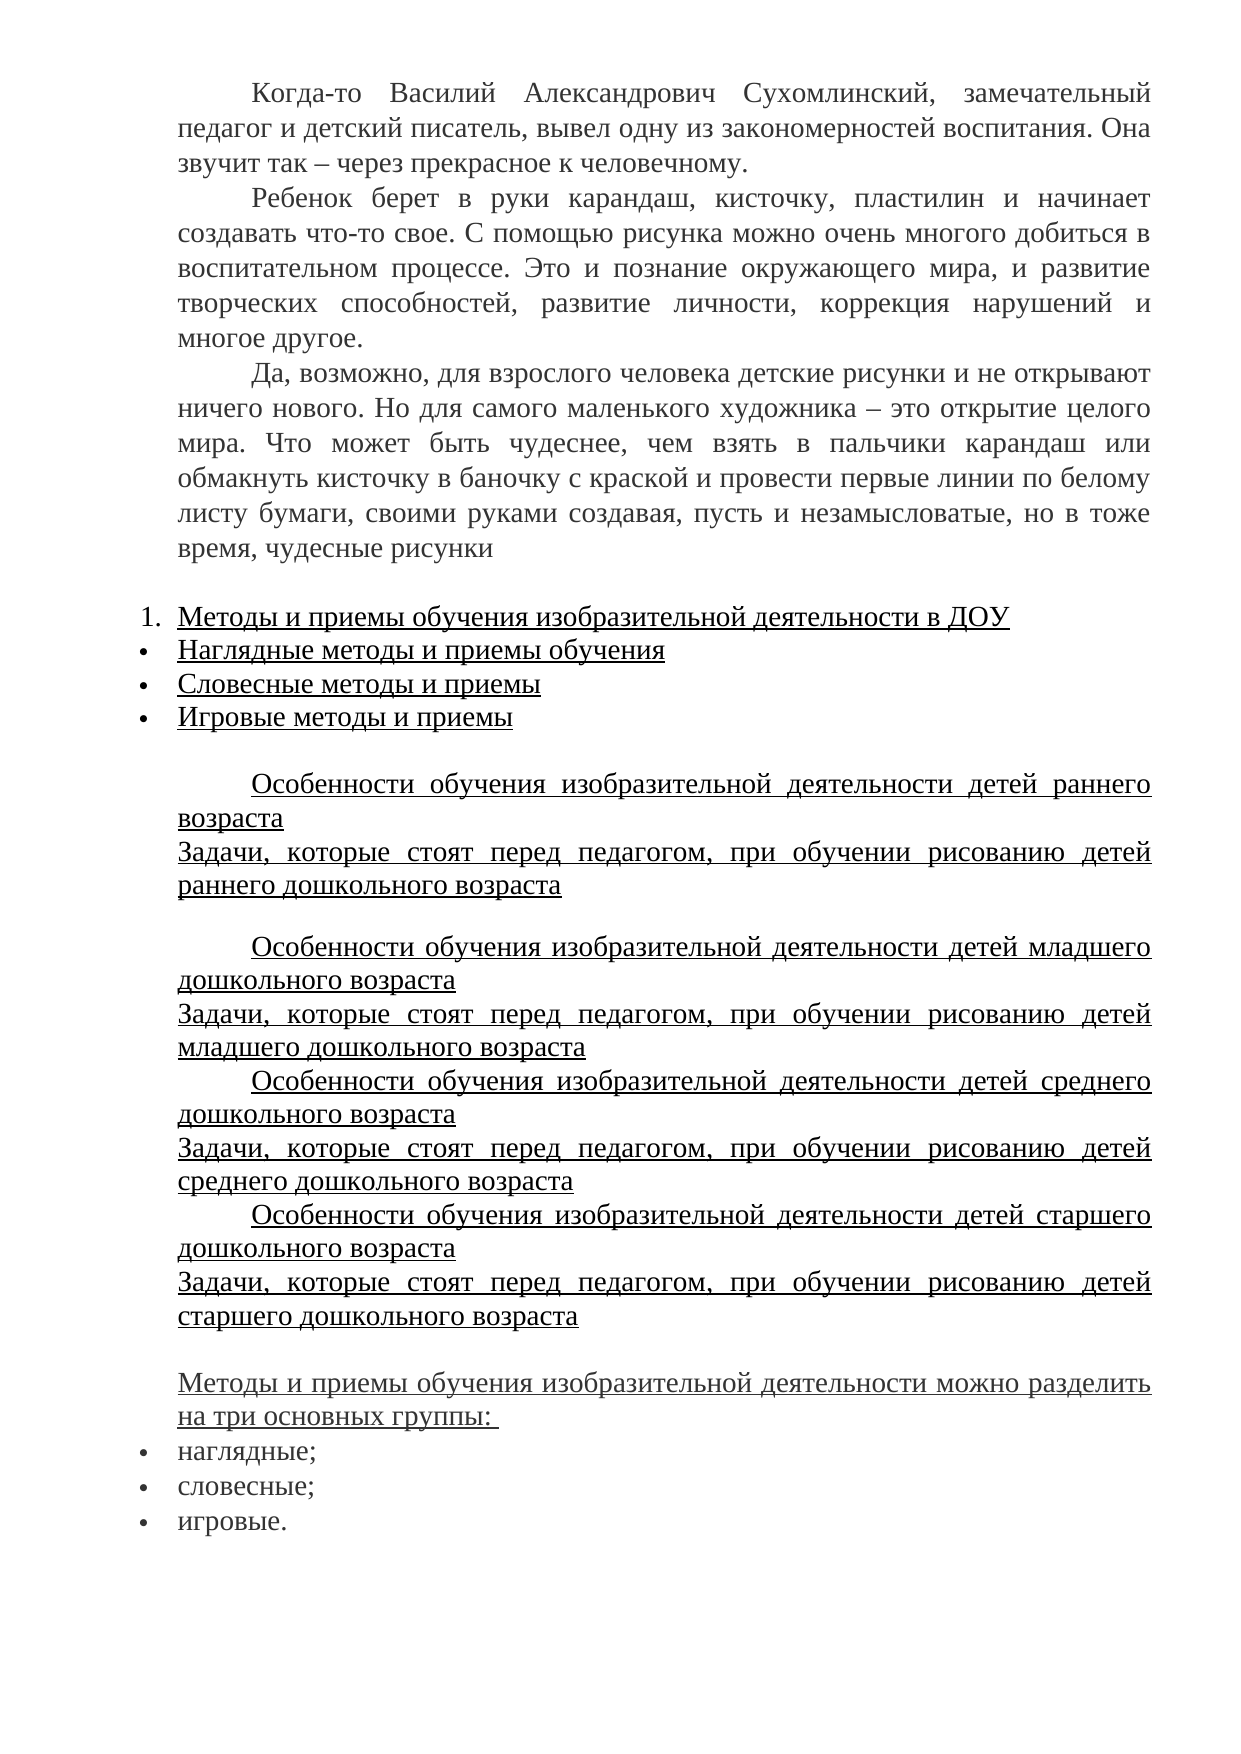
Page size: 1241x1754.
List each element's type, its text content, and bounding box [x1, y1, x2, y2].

list Наглядные методы и приемы обучения [140, 632, 1152, 666]
text Когда-то Василий Александрович Сухомлинский, замечательный педагог и детский писатель, вывел одну из закономерностей воспитания. Она звучит так – через прекрасное к человечному. [177, 74, 1152, 179]
text Ребенок берет в руки карандаш, кисточку, пластилин и начинает создавать что-то свое. С помощью рисунка можно очень многого добиться в воспитательном процессе. Это и познание окружающего мира, и развитие творческих способностей, развитие личности, коррекция нарушений и многое другое. [177, 179, 1152, 354]
text Задачи, которые стоят перед педагогом, при обучении рисованию детей старшего дошкольного возраста [177, 1264, 1152, 1293]
list словесные; [140, 1467, 1152, 1502]
text Задачи, которые стоят перед педагогом, при обучении рисованию детей младшего дошкольного возраста [177, 996, 1152, 1025]
list Игровые методы и приемы [140, 699, 1152, 733]
text Задачи, которые стоят перед педагогом, при обучении рисованию детей раннего дошкольного возраста [177, 864, 1152, 901]
list наглядные; [140, 1432, 1152, 1467]
text Особенности обучения изобразительной деятельности детей раннего возраста [177, 767, 1152, 834]
list Словесные методы и приемы [140, 666, 1152, 699]
text Задачи, которые стоят перед педагогом, при обучении рисованию детей среднего дошкольного возраста [177, 1160, 1152, 1197]
list Методы и приемы обучения изобразительной деятельности в ДОУ [140, 599, 1152, 632]
text Особенности обучения изобразительной деятельности детей старшего дошкольного возраста [177, 1197, 1152, 1264]
text Задачи, которые стоят перед педагогом, при обучении рисованию детей старшего дошкольного возраста [177, 1294, 1152, 1331]
text Методы и приемы обучения изобразительной деятельности можно разделить на три основных группы: [177, 1395, 1152, 1432]
text Задачи, которые стоят перед педагогом, при обучении рисованию детей младшего дошкольного возраста [177, 1026, 1152, 1063]
text Задачи, которые стоят перед педагогом, при обучении рисованию детей раннего дошкольного возраста [177, 834, 1152, 863]
text Задачи, которые стоят перед педагогом, при обучении рисованию детей среднего дошкольного возраста [177, 1130, 1152, 1159]
text Особенности обучения изобразительной деятельности детей среднего дошкольного возраста [177, 1063, 1152, 1130]
text Да, возможно, для взрослого человека детские рисунки и не открывают ничего нового. Но для самого маленького художника – это открытие целого мира. Что может быть чудеснее, чем взять в пальчики карандаш или обмакнуть кисточку в баночку с краской и провести первые линии по белому листу бумаги, своими руками создавая, пусть и незамысловатые, но в тоже время, чудесные рисунки [177, 354, 1152, 564]
list игровые. [140, 1502, 1152, 1537]
text Особенности обучения изобразительной деятельности детей младшего дошкольного возраста [177, 929, 1152, 996]
text Методы и приемы обучения изобразительной деятельности можно разделить на три основных группы: [177, 1365, 1152, 1394]
